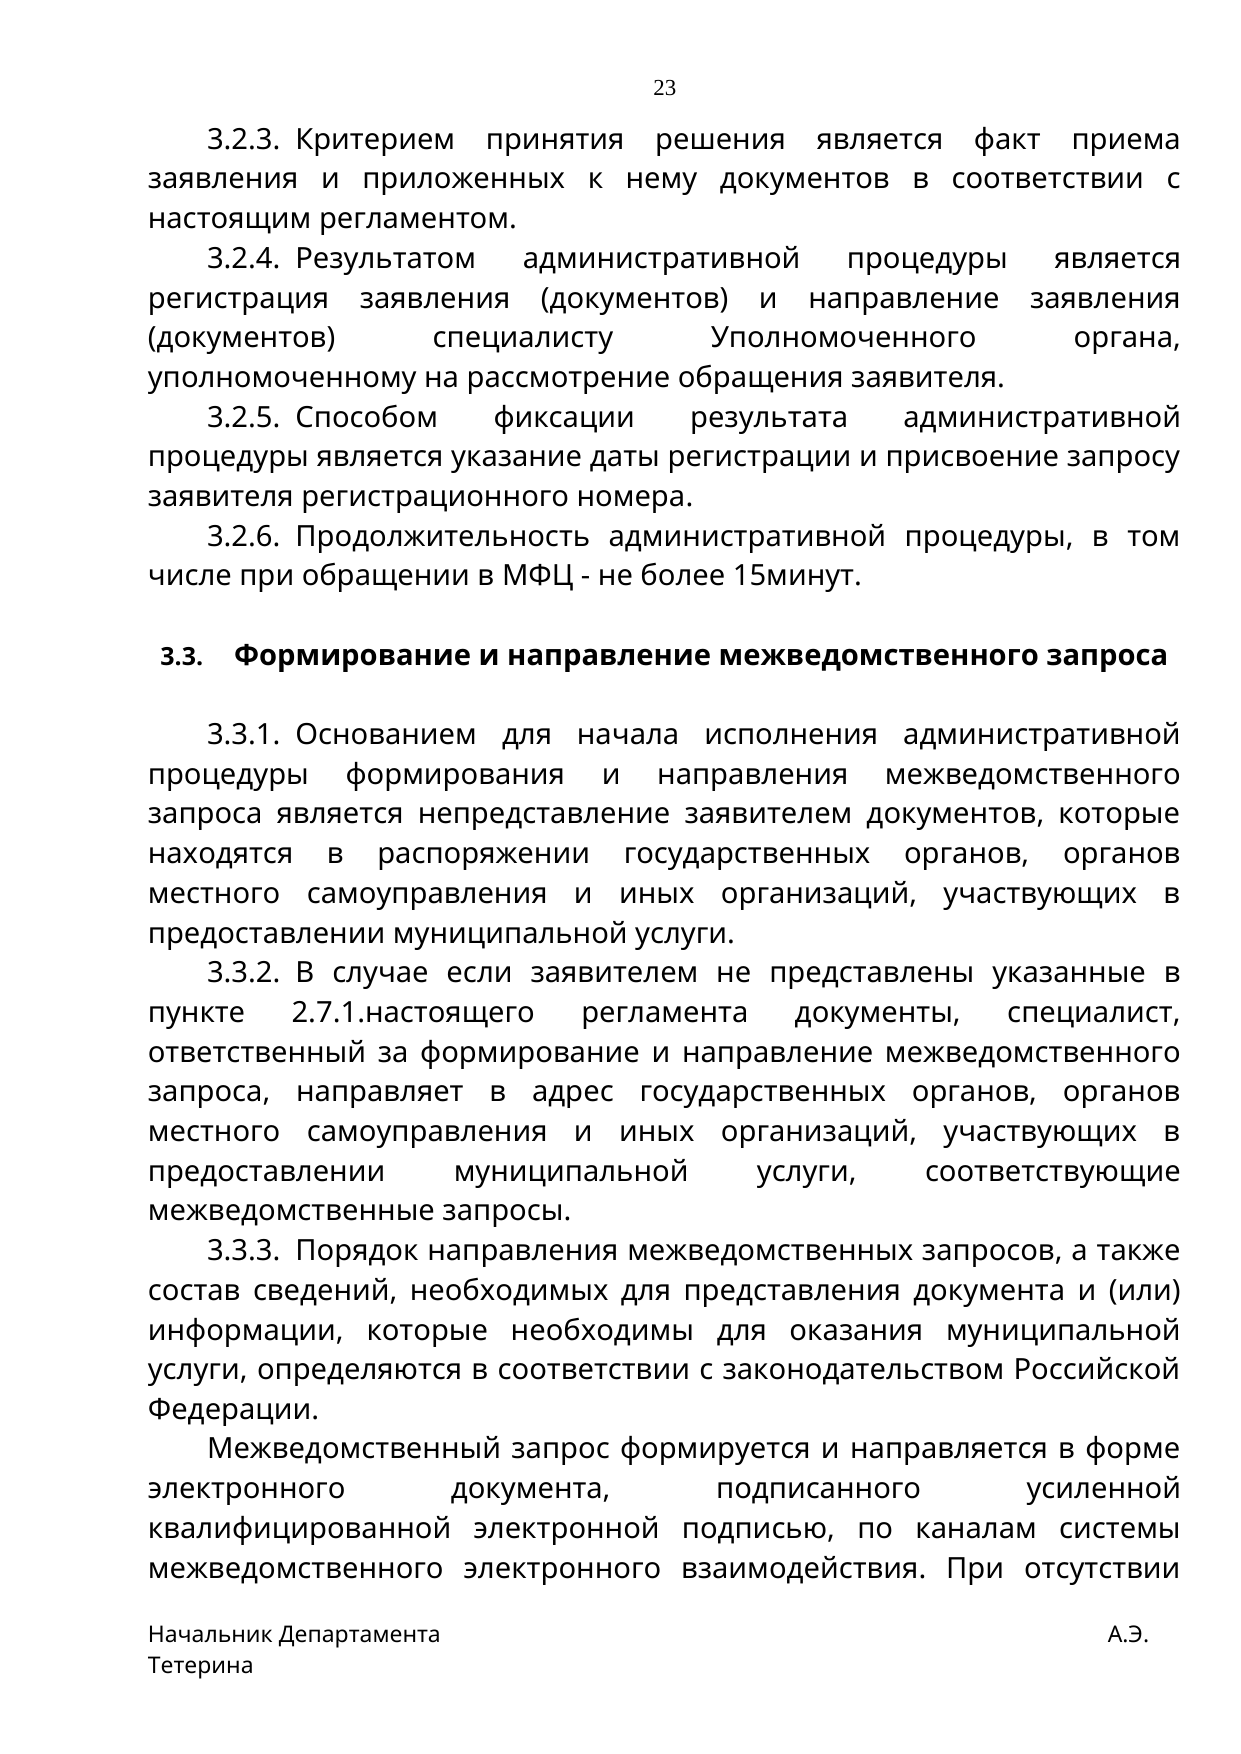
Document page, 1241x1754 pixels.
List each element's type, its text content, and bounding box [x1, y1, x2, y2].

list Основанием для начала исполнения административной процедуры формирования и направления межведомственного запроса является непредставление заявителем документов, которые находятся в распоряжении государственных органов, органов местного самоуправления и иных организаций, участвующих в предоставлении муниципальной услуги. [148, 713, 1181, 952]
list Способом фиксации результата административной процедуры является указание даты регистрации и присвоение запросу заявителя регистрационного номера. [148, 396, 1181, 515]
list Продолжительность административной процедуры, в том числе при обращении в МФЦ - не более 15минут. [148, 515, 1181, 594]
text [148, 1428, 1181, 1587]
list Порядок направления межведомственных запросов, а также состав сведений, необходимых для представления документа и (или) информации, которые необходимы для оказания муниципальной услуги, определяются в соответствии с законодательством Российской Федерации. [148, 1229, 1181, 1428]
list В случае если заявителем не представлены указанные в пункте 2.7.1.настоящего регламента документы, специалист, ответственный за формирование и направление межведомственного запроса, направляет в адрес государственных органов, органов местного самоуправления и иных организаций, участвующих в предоставлении муниципальной услуги, соответствующие межведомственные запросы. [148, 952, 1181, 1229]
list Критерием принятия решения является факт приема заявления и приложенных к нему документов в соответствии с настоящим регламентом. [148, 118, 1181, 237]
list Формирование и направление межведомственного запроса [148, 634, 1181, 674]
list Результатом административной процедуры является регистрация заявления (документов) и направление заявления (документов) специалисту Уполномоченного органа, уполномоченному на рассмотрение обращения заявителя. [148, 237, 1181, 396]
